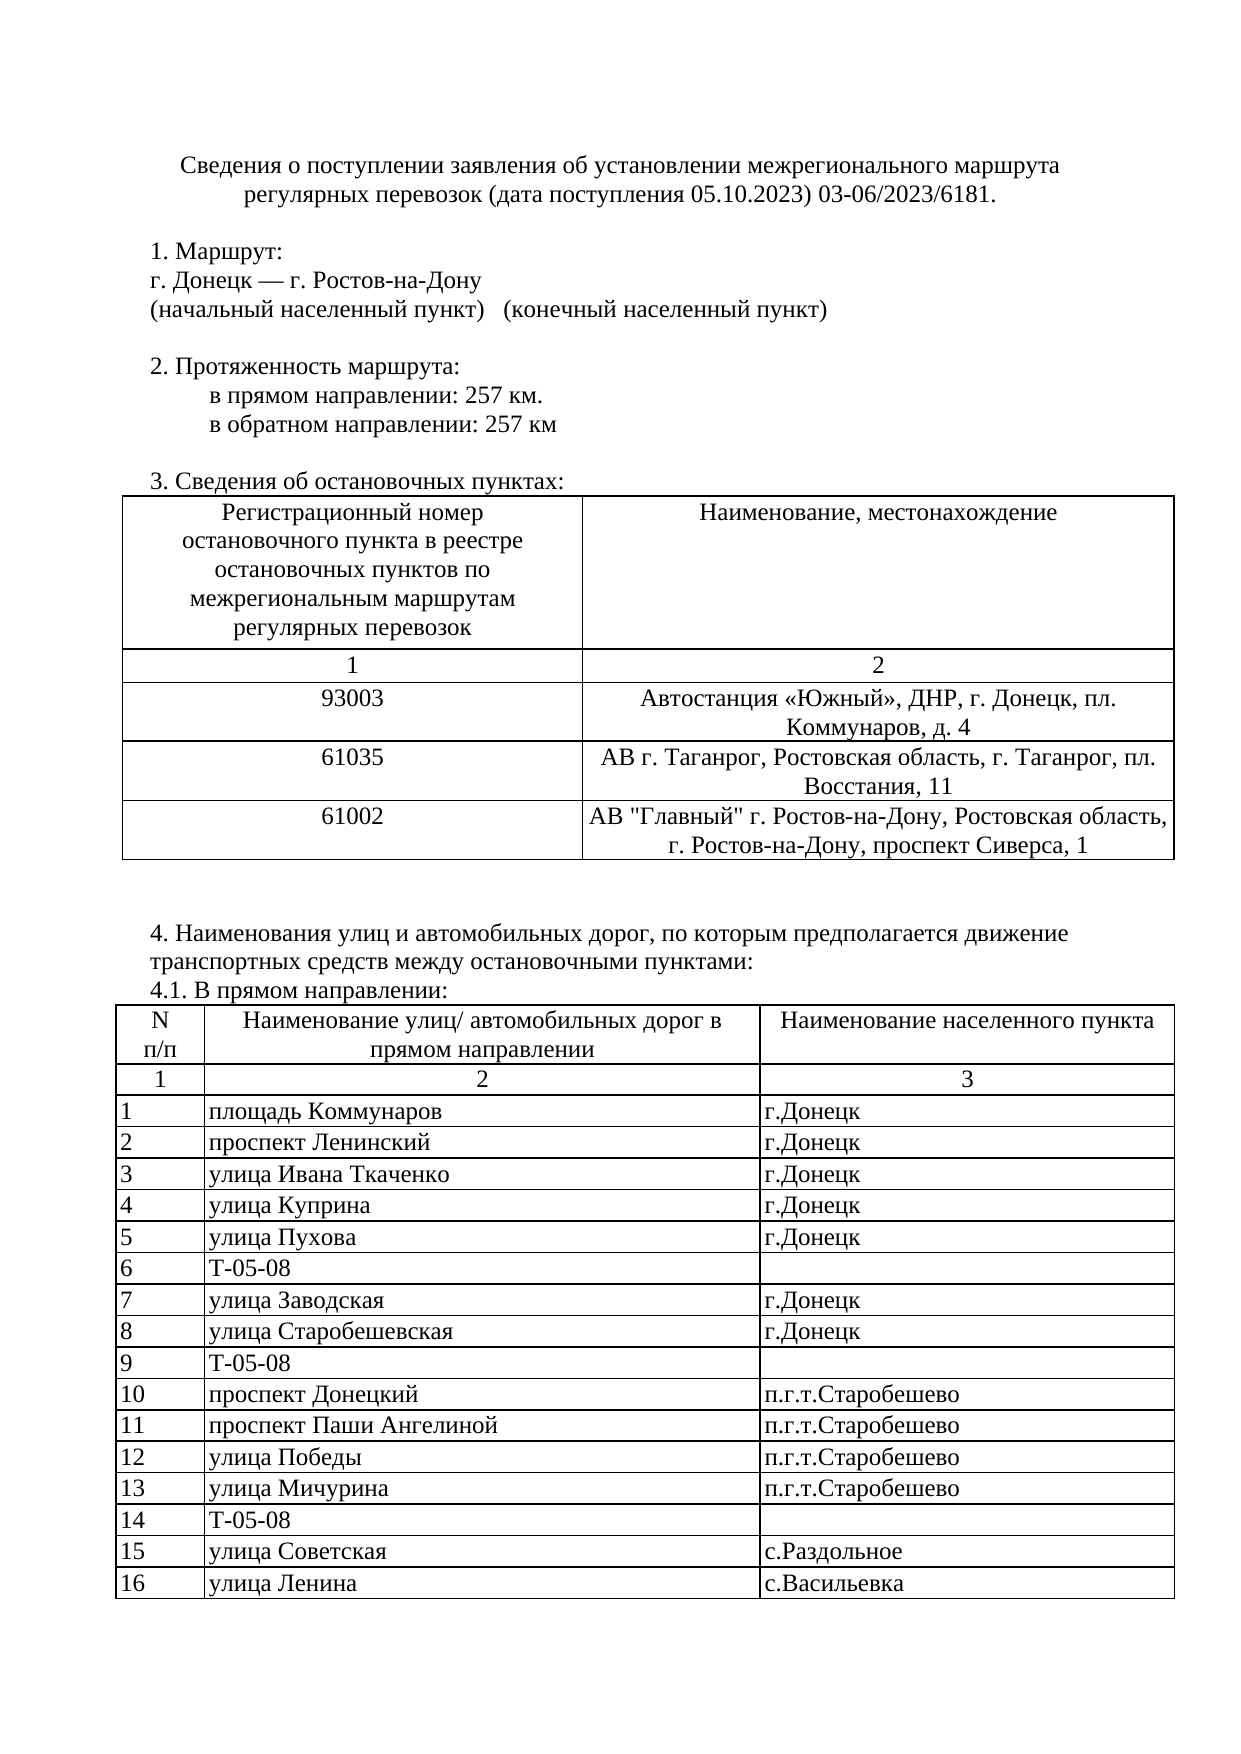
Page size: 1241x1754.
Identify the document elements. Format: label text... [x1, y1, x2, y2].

table_cell 14 [117, 1505, 204, 1535]
table_cell АВ "Главный" г. Ростов-на-Дону, Ростовская область, г. Ростов-на-Дону, проспект Сиверса, 1 [583, 801, 1173, 858]
table_cell г.Донецк [761, 1316, 1174, 1346]
table_cell п.г.т.Старобешево [761, 1473, 1174, 1503]
table_cell улица Ивана Ткаченко [205, 1159, 759, 1189]
table_cell 15 [117, 1536, 204, 1566]
table_cell г.Донецк [761, 1096, 1174, 1126]
table_cell Т-05-08 [205, 1348, 759, 1377]
table_header Наименование улиц/ автомобильных дорог в прямом направлении [205, 1006, 759, 1063]
table_cell 4 [117, 1190, 204, 1220]
table_cell Т-05-08 [205, 1505, 759, 1535]
table_cell с.Васильевка [761, 1568, 1174, 1598]
table_header Наименование, местонахождение [583, 497, 1173, 648]
table_cell 93003 [123, 683, 582, 740]
table_cell улица Советская [205, 1536, 759, 1566]
table_cell улица Пухова [205, 1222, 759, 1252]
table_cell г.Донецк [761, 1190, 1174, 1220]
table_cell улица Мичурина [205, 1473, 759, 1503]
table_cell площадь Коммунаров [205, 1096, 759, 1126]
table_cell [761, 1348, 1174, 1377]
table_cell п.г.т.Старобешево [761, 1442, 1174, 1472]
table_cell 3 [117, 1159, 204, 1189]
text (начальный населенный пункт) (конечный населенный пункт) [150, 294, 1090, 322]
table_cell 1 [117, 1065, 204, 1094]
table_cell улица Старобешевская [205, 1316, 759, 1346]
table_cell п.г.т.Старобешево [761, 1379, 1174, 1409]
table_cell 5 [117, 1222, 204, 1252]
table_cell 2 [117, 1127, 204, 1157]
text 4.1. В прямом направлении: [150, 975, 1090, 1004]
text г. Донецк — г. Ростов-на-Дону [150, 265, 1090, 294]
table_cell 7 [117, 1285, 204, 1314]
table_cell 11 [117, 1411, 204, 1440]
text 1. Маршрут: [150, 236, 1090, 265]
table_cell 2 [205, 1065, 759, 1094]
table_cell улица Ленина [205, 1568, 759, 1598]
table_cell 1 [123, 650, 582, 681]
table_cell АВ г. Таганрог, Ростовская область, г. Таганрог, пл. Восстания, 11 [583, 742, 1173, 799]
table_cell улица Заводская [205, 1285, 759, 1314]
table_cell улица Победы [205, 1442, 759, 1472]
table_cell 61035 [123, 742, 582, 799]
text 2. Протяженность маршрута: [150, 351, 1090, 380]
table_cell 6 [117, 1253, 204, 1283]
table_cell г.Донецк [761, 1222, 1174, 1252]
table_cell 13 [117, 1473, 204, 1503]
table_cell Автостанция «Южный», ДНР, г. Донецк, пл. Коммунаров, д. 4 [583, 683, 1173, 740]
text Сведения о поступлении заявления об установлении межрегионального маршрута регулярных перевозок (дата поступления 05.10.2023) 03-06/2023/6181. [150, 150, 1090, 207]
text в обратном направлении: 257 км [150, 409, 1090, 437]
table_cell г.Донецк [761, 1285, 1174, 1314]
text в прямом направлении: 257 км. [150, 380, 1090, 409]
text 3. Сведения об остановочных пунктах: [150, 466, 1090, 495]
table_cell проспект Паши Ангелиной [205, 1411, 759, 1440]
table_cell п.г.т.Старобешево [761, 1411, 1174, 1440]
table_header Наименование населенного пункта [761, 1006, 1174, 1063]
table_cell 8 [117, 1316, 204, 1346]
table_cell 61002 [123, 801, 582, 858]
table_header Регистрационный номер остановочного пункта в реестре остановочных пунктов по межрегиональным маршрутам регулярных перевозок [123, 497, 582, 648]
text 4. Наименования улиц и автомобильных дорог, по которым предполагается движение транспортных средств между остановочными пунктами: [150, 918, 1090, 975]
table_header N п/п [117, 1006, 204, 1063]
table_cell 16 [117, 1568, 204, 1598]
table_cell г.Донецк [761, 1127, 1174, 1157]
table_cell 3 [761, 1065, 1174, 1094]
table_cell проспект Донецкий [205, 1379, 759, 1409]
table_cell г.Донецк [761, 1159, 1174, 1189]
table_cell 1 [117, 1096, 204, 1126]
table_cell 9 [117, 1348, 204, 1377]
table_cell [761, 1505, 1174, 1535]
table_cell 2 [583, 650, 1173, 681]
table_cell проспект Ленинский [205, 1127, 759, 1157]
table_cell 12 [117, 1442, 204, 1472]
table_cell с.Раздольное [761, 1536, 1174, 1566]
table_cell Т-05-08 [205, 1253, 759, 1283]
table_cell улица Куприна [205, 1190, 759, 1220]
table_cell [761, 1253, 1174, 1283]
table_cell 10 [117, 1379, 204, 1409]
